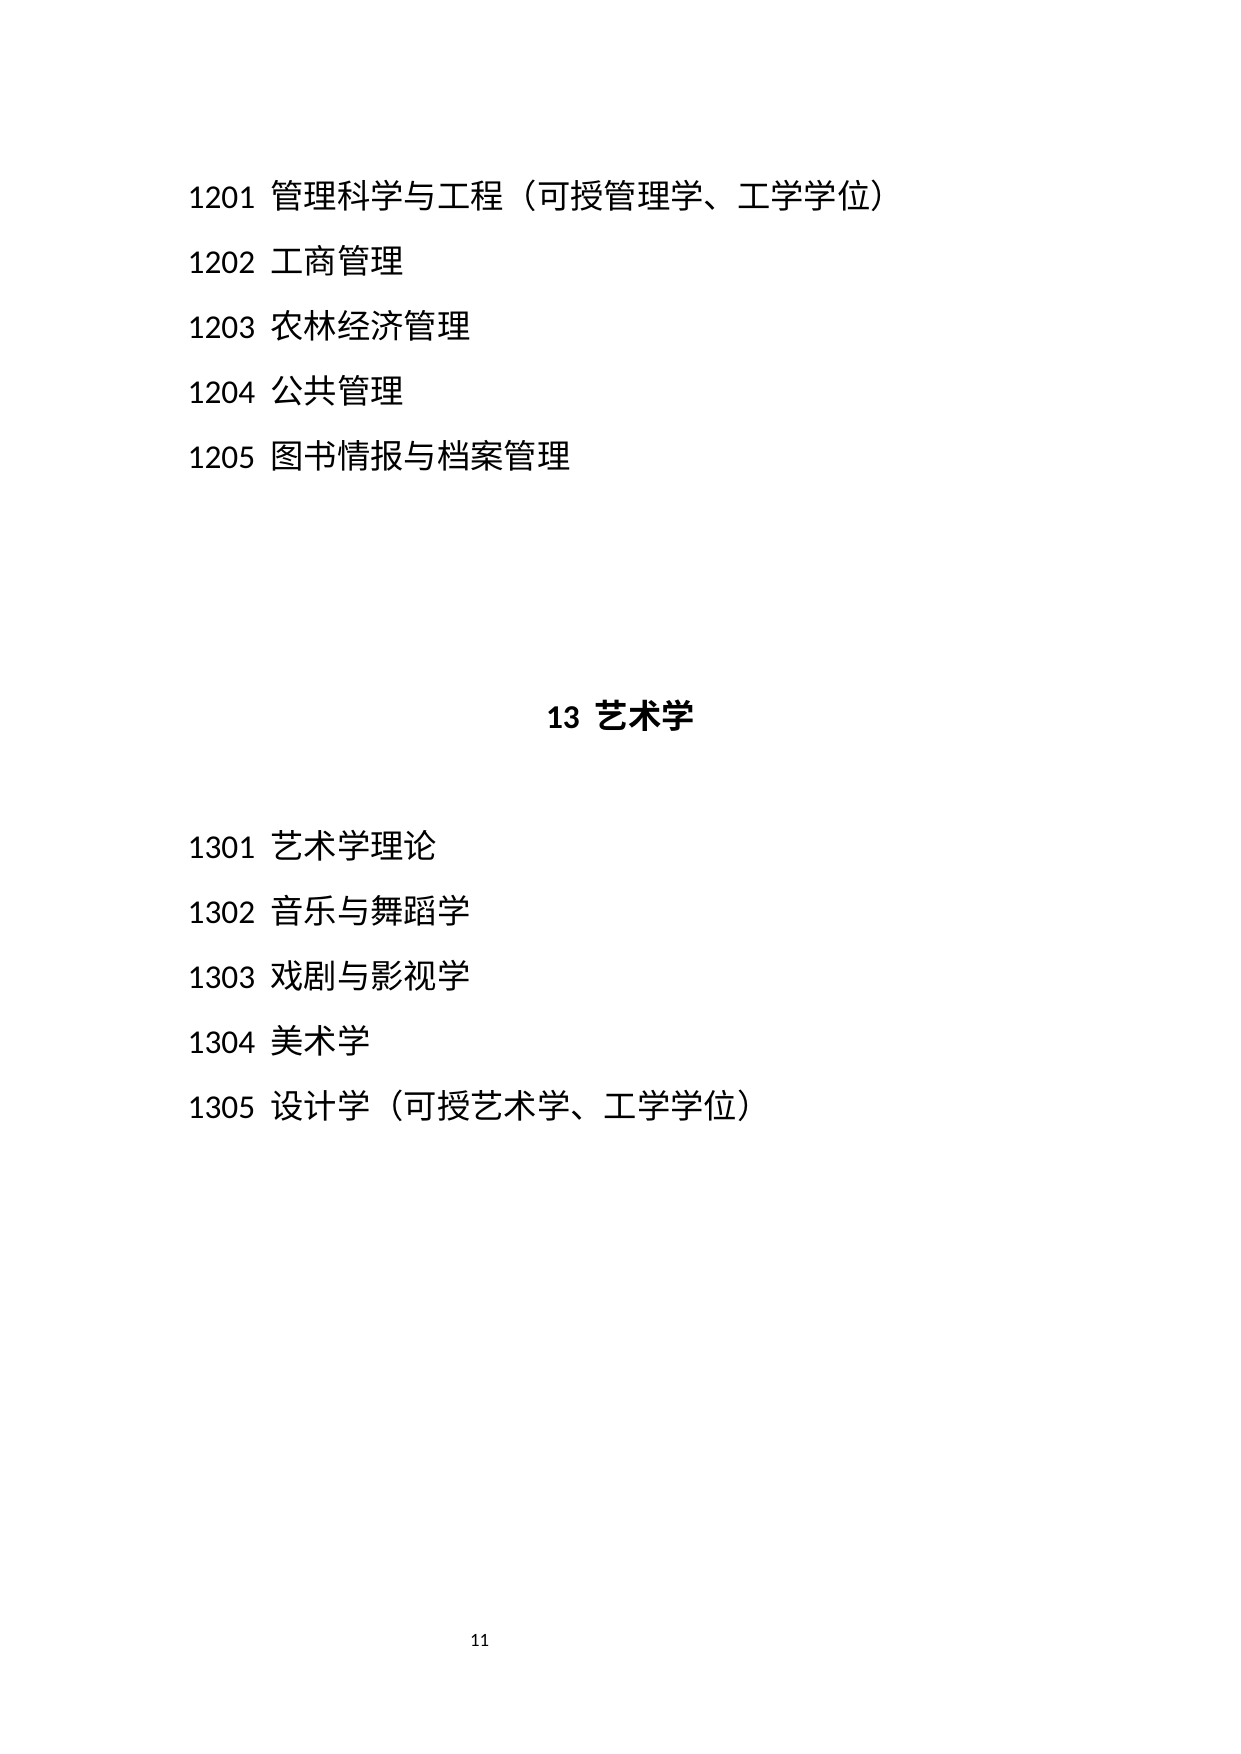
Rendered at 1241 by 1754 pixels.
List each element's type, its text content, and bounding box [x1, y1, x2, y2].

text 1204 公共管理 [187, 357, 1053, 422]
text 1202 工商管理 [187, 227, 1053, 292]
text 1205 图书情报与档案管理 [187, 422, 1053, 487]
text 1301 艺术学理论 [187, 812, 1053, 877]
text 1302 音乐与舞蹈学 [187, 877, 1053, 942]
text 1303 戏剧与影视学 [187, 942, 1053, 1007]
text 1203 农林经济管理 [187, 292, 1053, 357]
text 13 艺术学 [187, 682, 1053, 747]
text 1201 管理科学与工程（可授管理学、工学学位） [187, 162, 1053, 227]
text 1305 设计学（可授艺术学、工学学位） [187, 1072, 1053, 1137]
text 1304 美术学 [187, 1007, 1053, 1072]
